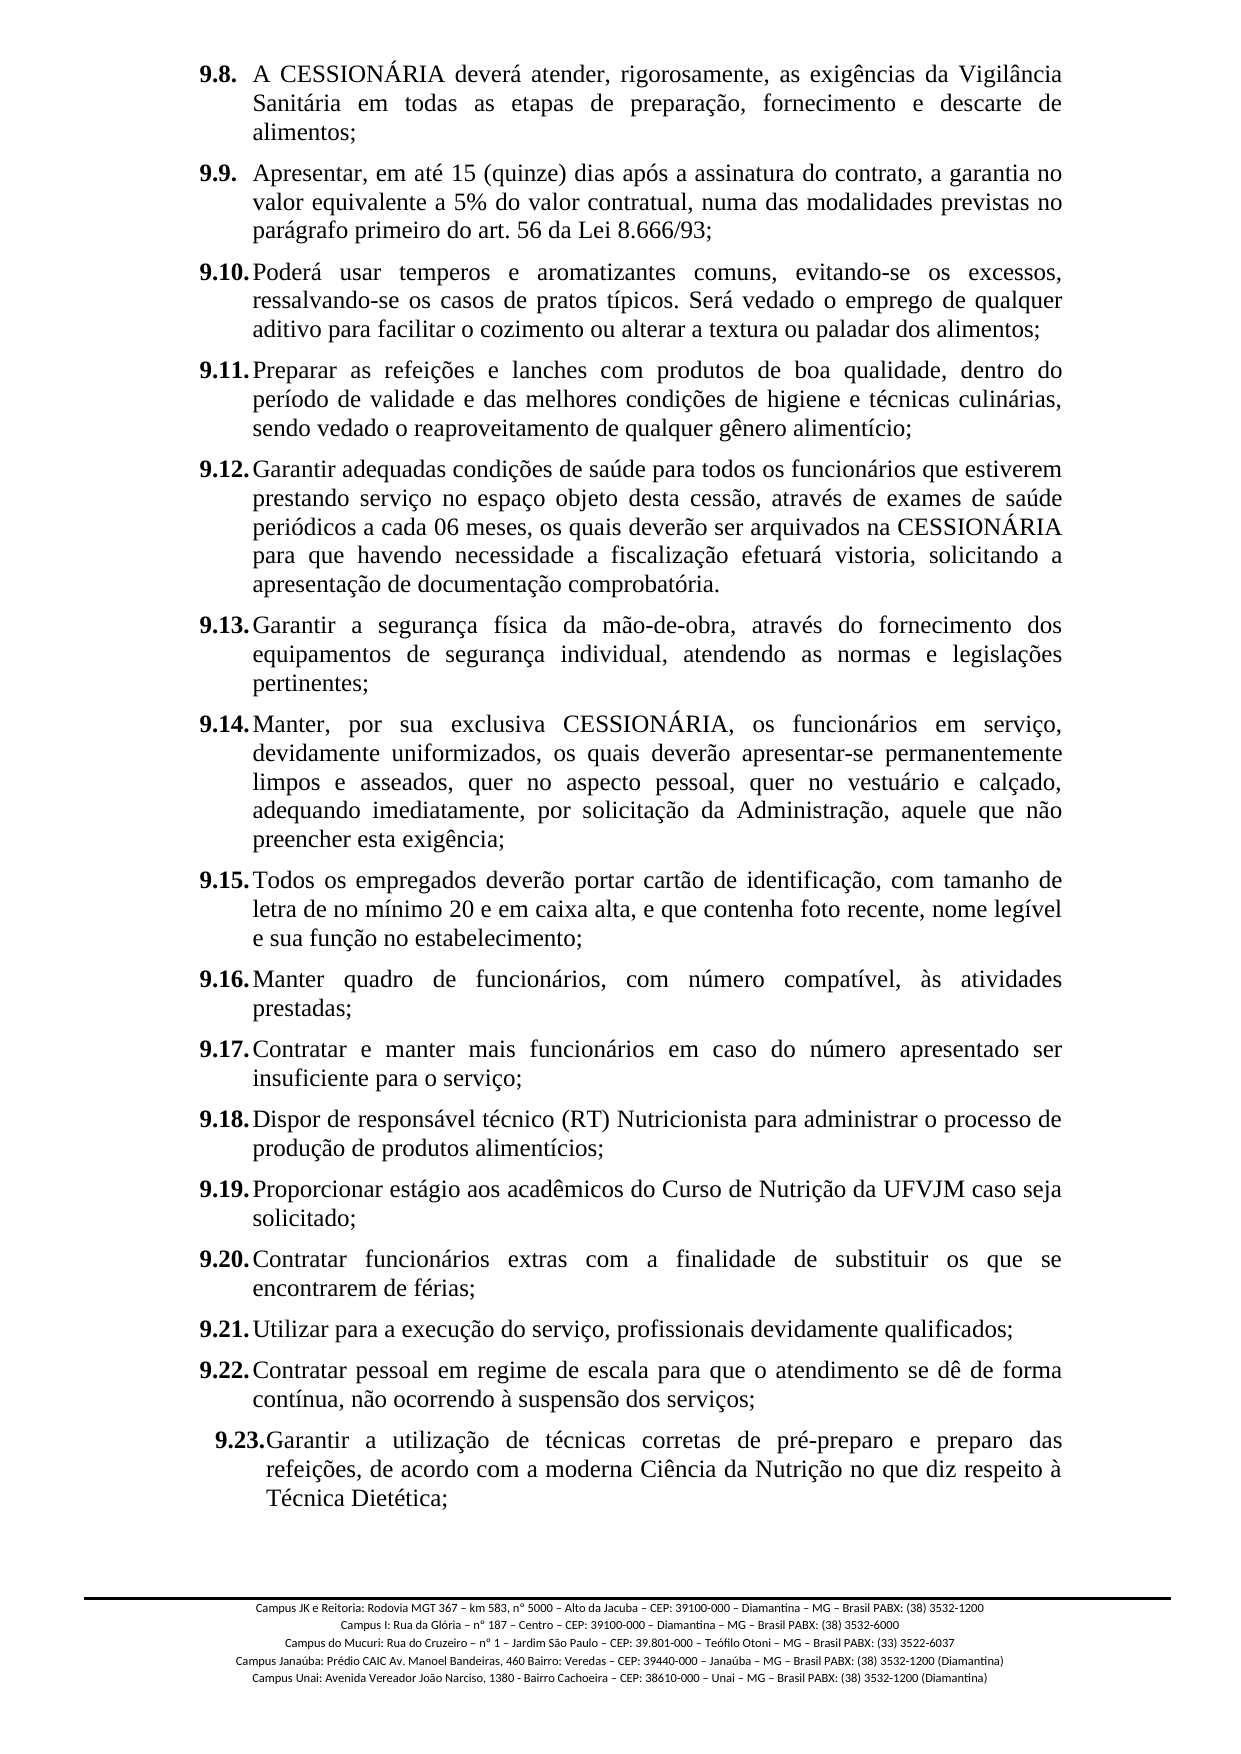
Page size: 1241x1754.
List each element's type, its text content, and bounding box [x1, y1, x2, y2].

list Garantir a utilização de técnicas corretas de pré-preparo e preparo das refeições, de acordo com a moderna Ciência da Nutrição no que diz respeito à Técnica Dietética; [215, 1425, 1063, 1512]
list Contratar e manter mais funcionários em caso do número apresentado ser insuficiente para o serviço; [199, 1034, 1063, 1092]
list Preparar as refeições e lanches com produtos de boa qualidade, dentro do período de validade e das melhores condições de higiene e técnicas culinárias, sendo vedado o reaproveitamento de qualquer gênero alimentício; [199, 355, 1063, 442]
list Garantir adequadas condições de saúde para todos os funcionários que estiverem prestando serviço no espaço objeto desta cessão, através de exames de saúde periódicos a cada 06 meses, os quais deverão ser arquivados na CESSIONÁRIA para que havendo necessidade a fiscalização efetuará vistoria, solicitando a apresentação de documentação comprobatória. [199, 454, 1063, 598]
list Contratar pessoal em regime de escala para que o atendimento se dê de forma contínua, não ocorrendo à suspensão dos serviços; [199, 1355, 1063, 1413]
list A CESSIONÁRIA deverá atender, rigorosamente, as exigências da Vigilância Sanitária em todas as etapas de preparação, fornecimento e descarte de alimentos; [199, 59, 1063, 145]
list Proporcionar estágio aos acadêmicos do Curso de Nutrição da UFVJM caso seja solicitado; [199, 1174, 1063, 1232]
list Manter quadro de funcionários, com número compatível, às atividades prestadas; [199, 964, 1063, 1022]
list Garantir a segurança física da mão-de-obra, através do fornecimento dos equipamentos de segurança individual, atendendo as normas e legislações pertinentes; [199, 610, 1063, 697]
list Manter, por sua exclusiva CESSIONÁRIA, os funcionários em serviço, devidamente uniformizados, os quais deverão apresentar-se permanentemente limpos e asseados, quer no aspecto pessoal, quer no vestuário e calçado, adequando imediatamente, por solicitação da Administração, aquele que não preencher esta exigência; [199, 709, 1063, 853]
list Dispor de responsável técnico (RT) Nutricionista para administrar o processo de produção de produtos alimentícios; [199, 1104, 1063, 1162]
list Todos os empregados deverão portar cartão de identificação, com tamanho de letra de no mínimo 20 e em caixa alta, e que contenha foto recente, nome legível e sua função no estabelecimento; [199, 865, 1063, 952]
list Apresentar, em até 15 (quinze) dias após a assinatura do contrato, a garantia no valor equivalente a 5% do valor contratual, numa das modalidades previstas no parágrafo primeiro do art. 56 da Lei 8.666/93; [199, 158, 1063, 244]
list Utilizar para a execução do serviço, profissionais devidamente qualificados; [199, 1314, 1063, 1343]
list Contratar funcionários extras com a finalidade de substituir os que se encontrarem de férias; [199, 1244, 1063, 1302]
list Poderá usar temperos e aromatizantes comuns, evitando-se os excessos, ressalvando-se os casos de pratos típicos. Será vedado o emprego de qualquer aditivo para facilitar o cozimento ou alterar a textura ou paladar dos alimentos; [199, 257, 1063, 343]
